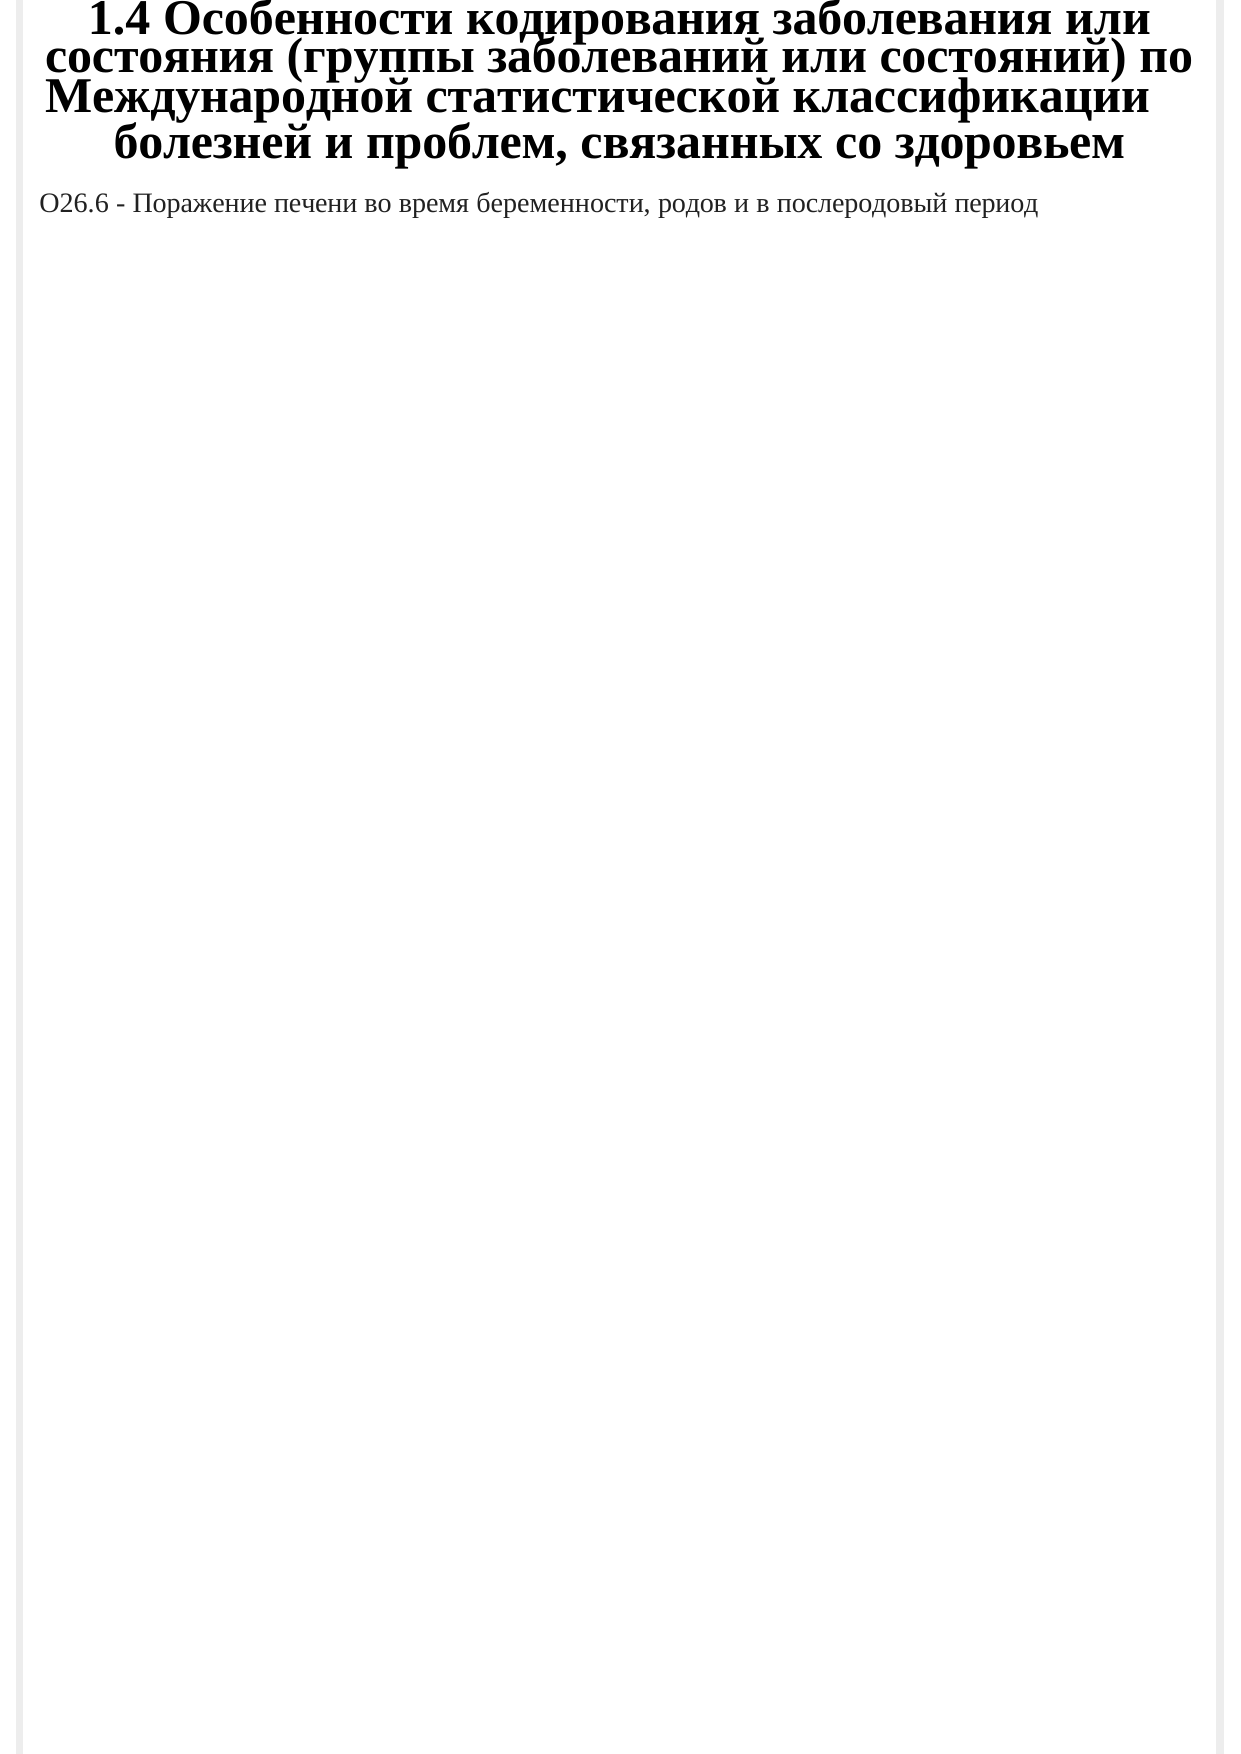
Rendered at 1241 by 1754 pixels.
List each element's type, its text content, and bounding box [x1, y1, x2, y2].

text болезней и проблем, связанных со здоровьем [113, 123, 1236, 167]
text О26.6 - Поражение печени во время беременности, родов и в послеродовый период [39, 186, 1236, 219]
subtitle Особенности кодирования заболевания или состояния (группы заболеваний или состояний) по Международной статистической классификации [45, 3, 1196, 123]
